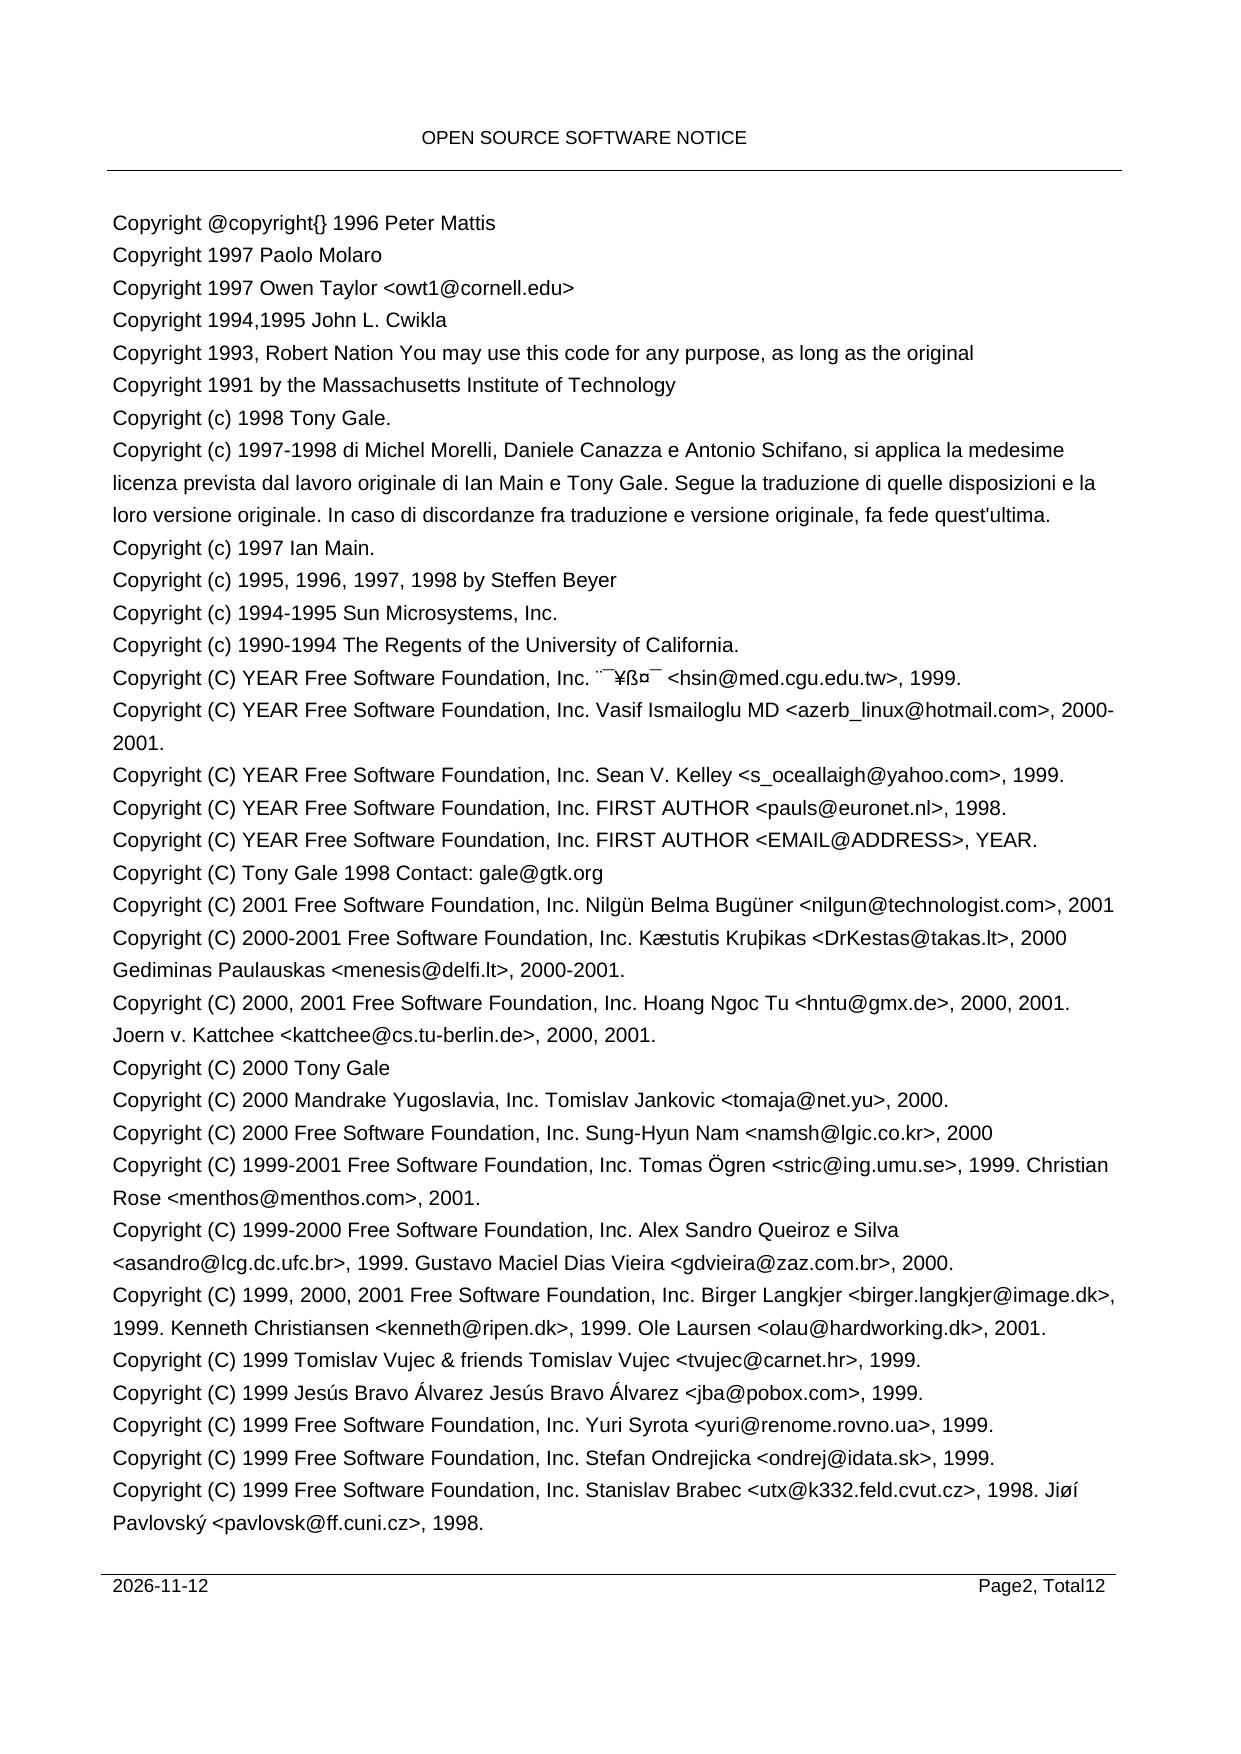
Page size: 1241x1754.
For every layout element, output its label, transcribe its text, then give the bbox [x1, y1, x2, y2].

text Copyright (C) 1999 Jesús Bravo Álvarez Jesús Bravo Álvarez <jba@pobox.com>, 1999. [112, 1376, 1128, 1409]
text Copyright (c) 1990-1994 The Regents of the University of California. [112, 629, 1128, 661]
text Copyright (C) 2000 Tony Gale [112, 1051, 1128, 1084]
text Copyright (C) 1999, 2000, 2001 Free Software Foundation, Inc. Birger Langkjer <birger.langkjer@image.dk>, 1999. Kenneth Christiansen <kenneth@ripen.dk>, 1999. Ole Laursen <olau@hardworking.dk>, 2001. [112, 1279, 1128, 1344]
text Copyright 1997 Paolo Molaro [112, 239, 1128, 271]
text Copyright (C) 2000 Mandrake Yugoslavia, Inc. Tomislav Jankovic <tomaja@net.yu>, 2000. [112, 1084, 1128, 1116]
text Copyright @copyright{} 1996 Peter Mattis [112, 206, 1128, 239]
text Copyright 1994,1995 John L. Cwikla [112, 304, 1128, 336]
text Copyright (c) 1995, 1996, 1997, 1998 by Steffen Beyer [112, 564, 1128, 596]
text Copyright (C) YEAR Free Software Foundation, Inc. FIRST AUTHOR <EMAIL@ADDRESS>, YEAR. [112, 824, 1128, 856]
text Copyright 1993, Robert Nation You may use this code for any purpose, as long as the original [112, 336, 1128, 369]
text Copyright (C) 1999-2000 Free Software Foundation, Inc. Alex Sandro Queiroz e Silva <asandro@lcg.dc.ufc.br>, 1999. Gustavo Maciel Dias Vieira <gdvieira@zaz.com.br>, 2000. [112, 1214, 1128, 1279]
text Copyright 1997 Owen Taylor <owt1@cornell.edu> [112, 271, 1128, 304]
text Copyright (c) 1998 Tony Gale. [112, 401, 1128, 434]
text Copyright (C) 1999-2001 Free Software Foundation, Inc. Tomas Ögren <stric@ing.umu.se>, 1999. Christian Rose <menthos@menthos.com>, 2001. [112, 1149, 1128, 1214]
text Copyright (C) 2000 Free Software Foundation, Inc. Sung-Hyun Nam <namsh@lgic.co.kr>, 2000 [112, 1116, 1128, 1149]
text Copyright (C) YEAR Free Software Foundation, Inc. FIRST AUTHOR <pauls@euronet.nl>, 1998. [112, 791, 1128, 824]
text Copyright (C) 2000-2001 Free Software Foundation, Inc. Kæstutis Kruþikas <DrKestas@takas.lt>, 2000 Gediminas Paulauskas <menesis@delfi.lt>, 2000-2001. [112, 921, 1128, 986]
text Copyright (c) 1997-1998 di Michel Morelli, Daniele Canazza e Antonio Schifano, si applica la medesime licenza prevista dal lavoro originale di Ian Main e Tony Gale. Segue la traduzione di quelle disposizioni e la loro versione originale. In caso di discordanze fra traduzione e versione originale, fa fede quest'ultima. [112, 434, 1128, 531]
text Copyright (c) 1994-1995 Sun Microsystems, Inc. [112, 596, 1128, 629]
text Copyright (C) YEAR Free Software Foundation, Inc. ¨¯¥ß¤¯ <hsin@med.cgu.edu.tw>, 1999. [112, 661, 1128, 694]
text Copyright (C) 1999 Free Software Foundation, Inc. Stefan Ondrejicka <ondrej@idata.sk>, 1999. [112, 1441, 1128, 1474]
text Copyright (C) 2001 Free Software Foundation, Inc. Nilgün Belma Bugüner <nilgun@technologist.com>, 2001 [112, 889, 1128, 921]
text Copyright (C) YEAR Free Software Foundation, Inc. Sean V. Kelley <s_oceallaigh@yahoo.com>, 1999. [112, 759, 1128, 791]
text Copyright (C) Tony Gale 1998 Contact: gale@gtk.org [112, 856, 1128, 889]
text Copyright (C) 2000, 2001 Free Software Foundation, Inc. Hoang Ngoc Tu <hntu@gmx.de>, 2000, 2001. Joern v. Kattchee <kattchee@cs.tu-berlin.de>, 2000, 2001. [112, 986, 1128, 1051]
text Copyright (C) YEAR Free Software Foundation, Inc. Vasif Ismailoglu MD <azerb_linux@hotmail.com>, 2000-2001. [112, 694, 1128, 759]
text Copyright (C) 1999 Tomislav Vujec & friends Tomislav Vujec <tvujec@carnet.hr>, 1999. [112, 1344, 1128, 1376]
text Copyright 1991 by the Massachusetts Institute of Technology [112, 369, 1128, 401]
text Copyright (c) 1997 Ian Main. [112, 531, 1128, 564]
text Copyright (C) 1999 Free Software Foundation, Inc. Yuri Syrota <yuri@renome.rovno.ua>, 1999. [112, 1409, 1128, 1441]
text Copyright (C) 1999 Free Software Foundation, Inc. Stanislav Brabec <utx@k332.feld.cvut.cz>, 1998. Jiøí Pavlovský <pavlovsk@ff.cuni.cz>, 1998. [112, 1474, 1128, 1539]
